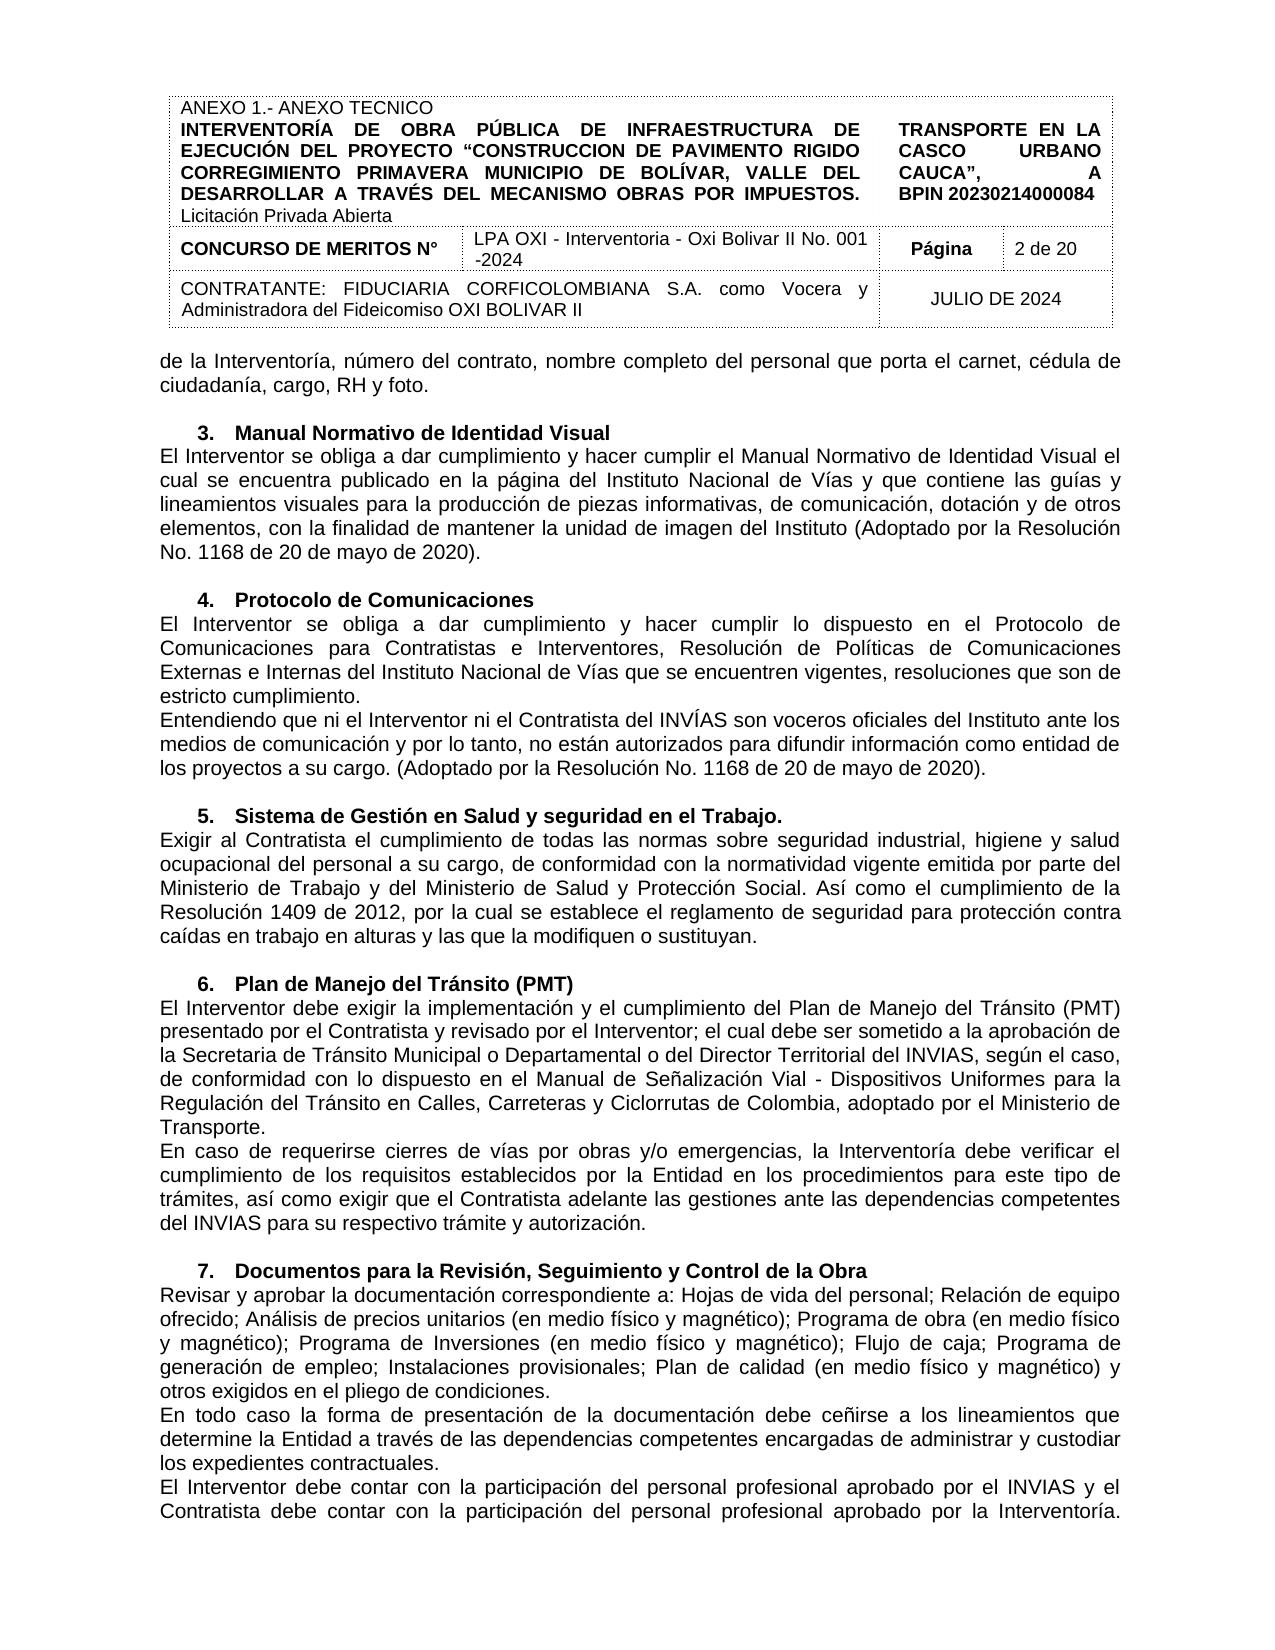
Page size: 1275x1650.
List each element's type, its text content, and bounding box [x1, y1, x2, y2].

text Exigir al Contratista el cumplimiento de todas las normas sobre seguridad industrial, higiene y salud ocupacional del personal a su cargo, de conformidad con la normatividad vigente emitida por parte del Ministerio de Trabajo y del Ministerio de Salud y Protección Social. Así como el cumplimiento de la Resolución 1409 de 2012, por la cual se establece el reglamento de seguridad para protección contra caídas en trabajo en alturas y las que la modifiquen o sustituyan. [159, 828, 1122, 947]
text El Interventor debe exigir la implementación y el cumplimiento del Plan de Manejo del Tránsito (PMT) presentado por el Contratista y revisado por el Interventor; el cual debe ser sometido a la aprobación de la Secretaria de Tránsito Municipal o Departamental o del Director Territorial del INVIAS, según el caso, de conformidad con lo dispuesto en el Manual de Señalización Vial - Dispositivos Uniformes para la Regulación del Tránsito en Calles, Carreteras y Ciclorrutas de Colombia, adoptado por el Ministerio de Transporte. [159, 995, 1122, 1139]
list Sistema de Gestión en Salud y seguridad en el Trabajo. [197, 804, 1122, 828]
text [159, 348, 1122, 396]
text El Interventor se obliga a dar cumplimiento y hacer cumplir el Manual Normativo de Identidad Visual el cual se encuentra publicado en la página del Instituto Nacional de Vías y que contiene las guías y lineamientos visuales para la producción de piezas informativas, de comunicación, dotación y de otros elementos, con la finalidad de mantener la unidad de imagen del Instituto (Adoptado por la Resolución No. 1168 de 20 de mayo de 2020). [159, 444, 1122, 564]
list Documentos para la Revisión, Seguimiento y Control de la Obra [197, 1259, 1122, 1283]
text Revisar y aprobar la documentación correspondiente a: Hojas de vida del personal; Relación de equipo ofrecido; Análisis de precios unitarios (en medio físico y magnético); Programa de obra (en medio físico y magnético); Programa de Inversiones (en medio físico y magnético); Flujo de caja; Programa de generación de empleo; Instalaciones provisionales; Plan de calidad (en medio físico y magnético) y otros exigidos en el pliego de condiciones. [159, 1283, 1122, 1403]
text Entendiendo que ni el Interventor ni el Contratista del INVÍAS son voceros oficiales del Instituto ante los medios de comunicación y por lo tanto, no están autorizados para difundir información como entidad de los proyectos a su cargo. (Adoptado por la Resolución No. 1168 de 20 de mayo de 2020). [159, 708, 1122, 780]
text El Interventor se obliga a dar cumplimiento y hacer cumplir lo dispuesto en el Protocolo de Comunicaciones para Contratistas e Interventores, Resolución de Políticas de Comunicaciones Externas e Internas del Instituto Nacional de Vías que se encuentren vigentes, resoluciones que son de estricto cumplimiento. [159, 612, 1122, 708]
list Protocolo de Comunicaciones [197, 588, 1122, 612]
list Plan de Manejo del Tránsito (PMT) [197, 971, 1122, 995]
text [159, 1474, 1122, 1522]
text En todo caso la forma de presentación de la documentación debe ceñirse a los lineamientos que determine la Entidad a través de las dependencias competentes encargadas de administrar y custodiar los expedientes contractuales. [159, 1403, 1122, 1474]
text En caso de requerirse cierres de vías por obras y/o emergencias, la Interventoría debe verificar el cumplimiento de los requisitos establecidos por la Entidad en los procedimientos para este tipo de trámites, así como exigir que el Contratista adelante las gestiones ante las dependencias competentes del INVIAS para su respectivo trámite y autorización. [159, 1139, 1122, 1235]
list Manual Normativo de Identidad Visual [197, 420, 1122, 444]
